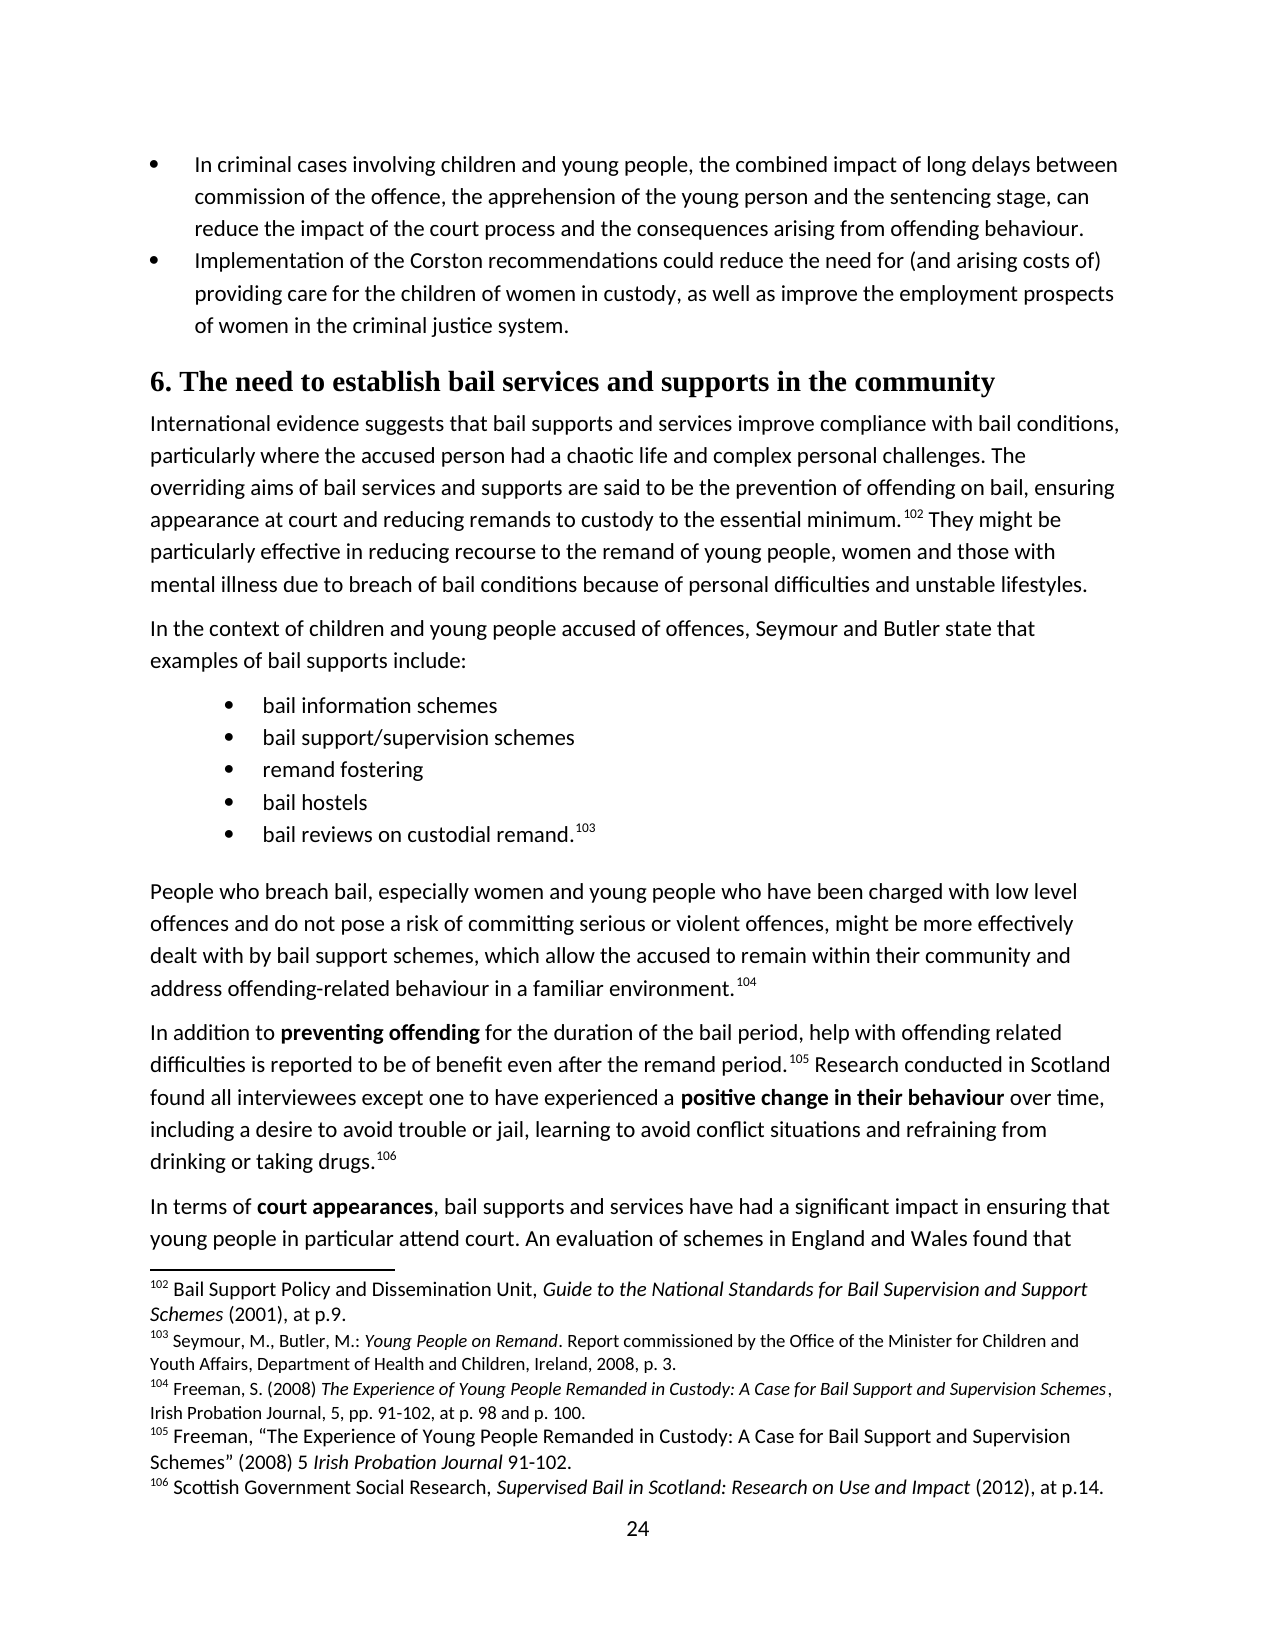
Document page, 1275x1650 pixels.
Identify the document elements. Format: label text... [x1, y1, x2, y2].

list In criminal cases involving children and young people, the combined impact of long delays between commission of the offence, the apprehension of the young person and the sentencing stage, can reduce the impact of the court process and the consequences arising from offending behaviour. [150, 150, 1125, 242]
text In addition to preventing offending for the duration of the bail period, help with offending related difficulties is reported to be of benefit even after the remand period. Research conducted in Scotland found all interviewees except one to have experienced a positive change in their behaviour over time, including a desire to avoid trouble or jail, learning to avoid conflict situations and refraining from drinking or taking drugs. [150, 1018, 1125, 1175]
list Implementation of the Corston recommendations could reduce the need for (and arising costs of) providing care for the children of women in custody, as well as improve the employment prospects of women in the criminal justice system. [150, 247, 1125, 339]
list bail information schemes [225, 691, 1125, 719]
list bail support/supervision schemes [225, 723, 1125, 751]
list bail reviews on custodial remand. [225, 820, 1125, 848]
text In the context of children and young people accused of offences, Seymour and Butler state that examples of bail supports include: [150, 614, 1125, 674]
list bail hostels [225, 788, 1125, 816]
text International evidence suggests that bail supports and services improve compliance with bail conditions, particularly where the accused person had a chaotic life and complex personal challenges. The overriding aims of bail services and supports are said to be the prevention of offending on bail, ensuring appearance at court and reducing remands to custody to the essential minimum. They might be particularly effective in reducing recourse to the remand of young people, women and those with mental illness due to breach of bail conditions because of personal difficulties and unstable lifestyles. [150, 409, 1125, 598]
list remand fostering [225, 756, 1125, 784]
subtitle 6. The need to establish bail services and supports in the community [150, 364, 1125, 397]
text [150, 1192, 1125, 1252]
text People who breach bail, especially women and young people who have been charged with low level offences and do not pose a risk of committing serious or violent offences, might be more effectively dealt with by bail support schemes, which allow the accused to remain within their community and address offending-related behaviour in a familiar environment. [150, 877, 1125, 1002]
